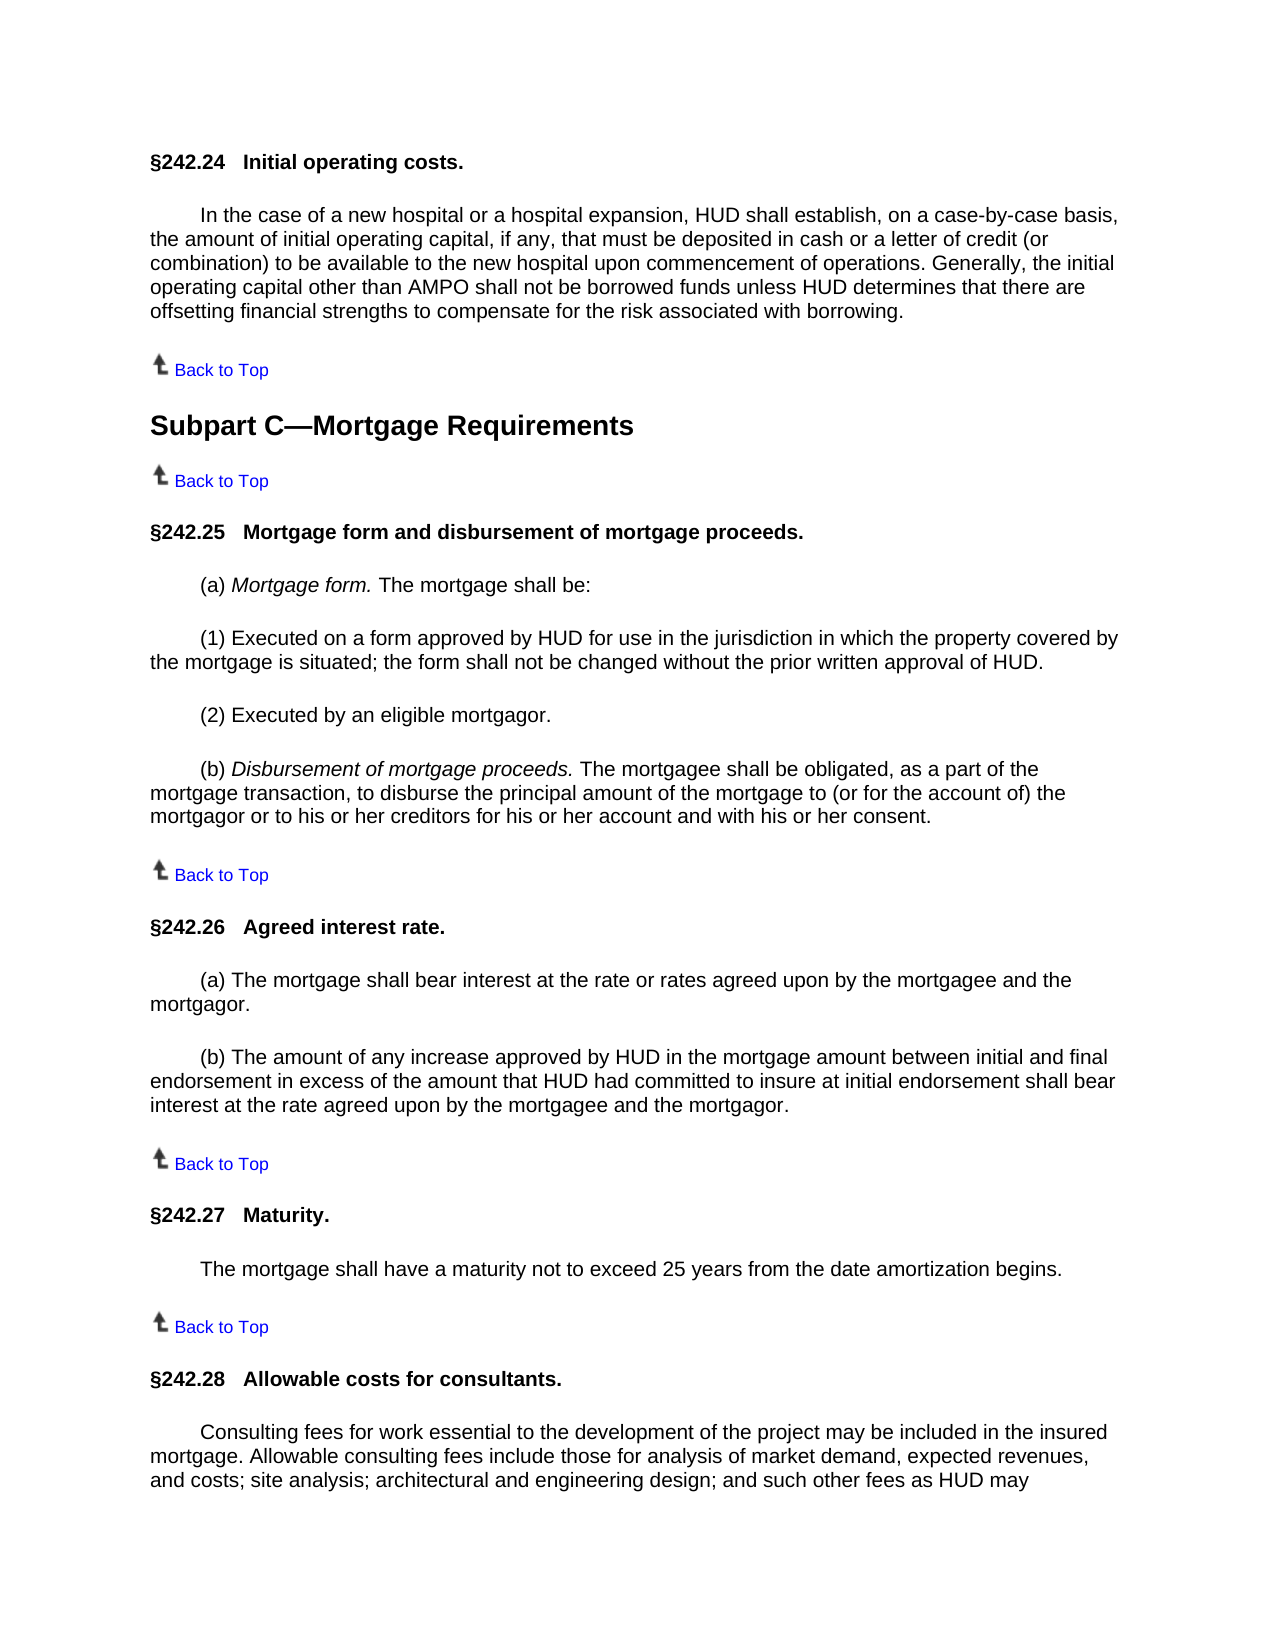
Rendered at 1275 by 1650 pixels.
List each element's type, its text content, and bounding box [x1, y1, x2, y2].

text The mortgage shall have a maturity not to exceed 25 years from the date amortization begins. [150, 1256, 1125, 1280]
text Back to Top [150, 857, 1125, 886]
picture [150, 1309, 175, 1334]
text §242.26 Agreed interest rate. [150, 915, 1125, 939]
picture [150, 1146, 175, 1171]
text (1) Executed on a form approved by HUD for use in the jurisdiction in which the property covered by the mortgage is situated; the form shall not be changed without the prior written approval of HUD. [150, 626, 1125, 674]
text (2) Executed by an eligible mortgagor. [150, 703, 1125, 727]
text Back to Top [150, 463, 1125, 491]
text Back to Top [150, 352, 1125, 380]
text Subpart C—Mortgage Requirements [150, 409, 1125, 442]
picture [150, 352, 175, 377]
text §242.24 Initial operating costs. [150, 150, 1125, 174]
text §242.25 Mortgage form and disbursement of mortgage proceeds. [150, 520, 1125, 544]
picture [150, 857, 175, 882]
text In the case of a new hospital or a hospital expansion, HUD shall establish, on a case-by-case basis, the amount of initial operating capital, if any, that must be deposited in cash or a letter of credit (or combination) to be available to the new hospital upon commencement of operations. Generally, the initial operating capital other than AMPO shall not be borrowed funds unless HUD determines that there are offsetting financial strengths to compensate for the risk associated with borrowing. [150, 203, 1125, 323]
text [150, 1420, 1125, 1492]
text Back to Top [150, 1309, 1125, 1338]
text Back to Top [150, 1146, 1125, 1174]
text (b) Disbursement of mortgage proceeds. The mortgagee shall be obligated, as a part of the mortgage transaction, to disburse the principal amount of the mortgage to (or for the account of) the mortgagor or to his or her creditors for his or her account and with his or her consent. [150, 756, 1125, 828]
text (a) The mortgage shall bear interest at the rate or rates agreed upon by the mortgagee and the mortgagor. [150, 968, 1125, 1016]
picture [150, 462, 175, 487]
text §242.27 Maturity. [150, 1203, 1125, 1227]
text (b) The amount of any increase approved by HUD in the mortgage amount between initial and final endorsement in excess of the amount that HUD had committed to insure at initial endorsement shall bear interest at the rate agreed upon by the mortgagee and the mortgagor. [150, 1045, 1125, 1117]
text §242.28 Allowable costs for consultants. [150, 1367, 1125, 1391]
text (a) Mortgage form. The mortgage shall be: [150, 573, 1125, 597]
